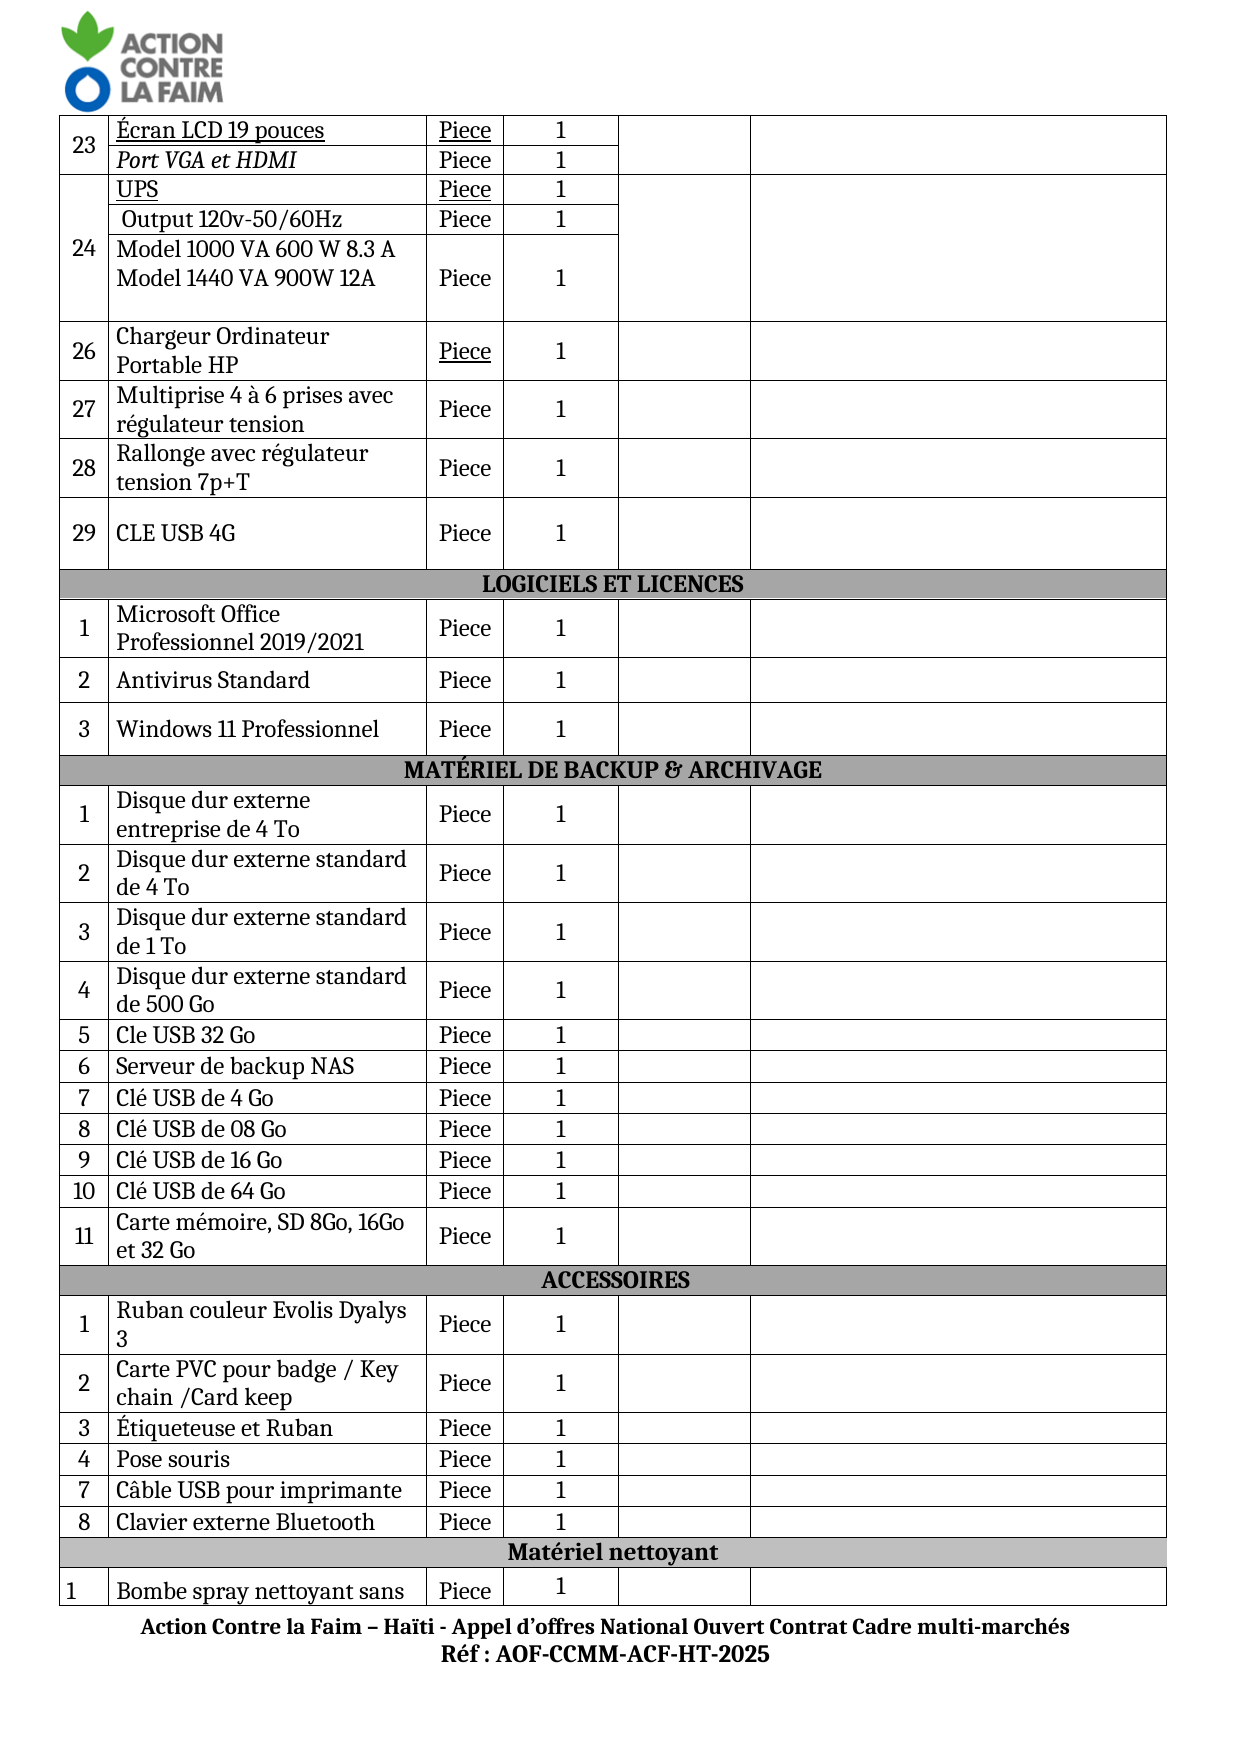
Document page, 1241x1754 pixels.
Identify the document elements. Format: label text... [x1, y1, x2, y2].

table_cell 10 [60, 1176, 108, 1207]
table_cell Piece [427, 205, 503, 234]
table_cell [751, 1413, 1166, 1443]
table_cell 29 [60, 498, 108, 569]
table_cell 1 [504, 1176, 618, 1207]
table_cell 1 [504, 1083, 618, 1113]
table_cell Piece [427, 703, 503, 755]
table_cell [619, 600, 750, 657]
table_cell 1 [504, 845, 618, 902]
table_cell 5 [60, 1020, 108, 1050]
table_cell [619, 175, 750, 321]
table_cell Model 1000 VA 600 W 8.3 A Model 1440 VA 900W 12A [109, 235, 426, 321]
table_cell [619, 439, 750, 497]
table_cell [751, 116, 1166, 174]
table_cell 1 [504, 1355, 618, 1412]
table_cell [619, 658, 750, 702]
table_cell Piece [427, 962, 503, 1019]
table_cell Windows 11 Professionnel [109, 703, 426, 755]
table_cell [619, 1145, 750, 1175]
table_cell Disque dur externe standard de 1 To [109, 903, 426, 961]
table_cell Carte PVC pour badge / Key chain /Card keep [109, 1355, 426, 1412]
table_cell Piece [427, 1444, 503, 1474]
table_cell [619, 1208, 750, 1265]
table_cell 3 [60, 703, 108, 755]
table_cell Matériel nettoyant [60, 1538, 1167, 1567]
table_cell ACCESSOIRES [60, 1266, 1166, 1295]
table_cell Piece [427, 498, 503, 569]
table_cell Serveur de backup NAS [109, 1051, 426, 1082]
table_cell Piece [427, 439, 503, 497]
table_cell 9 [60, 1145, 108, 1175]
table_cell 23 [60, 116, 108, 174]
table_cell Piece [427, 175, 503, 204]
table_cell [751, 1507, 1166, 1537]
table_cell 1 [504, 1051, 618, 1082]
table_cell [619, 1413, 750, 1443]
table_cell 8 [60, 1114, 108, 1144]
table_cell Disque dur externe standard de 4 To [109, 845, 426, 902]
table_cell Piece [427, 146, 503, 174]
table_cell [619, 786, 750, 843]
table_cell [751, 1145, 1166, 1175]
table_cell 1 [504, 381, 618, 438]
table_cell UPS [109, 175, 426, 204]
table_cell 1 [504, 175, 618, 204]
table_cell Piece [427, 1568, 503, 1605]
table_cell Piece [427, 1507, 503, 1537]
table_cell 1 [504, 1208, 618, 1265]
table_cell 2 [60, 658, 108, 702]
table_cell 1 [60, 1296, 108, 1353]
table_cell 1 [504, 116, 618, 144]
table_cell 1 [504, 1444, 618, 1474]
table_cell [751, 1444, 1166, 1474]
table_cell Piece [427, 1208, 503, 1265]
table_cell 1 [504, 1296, 618, 1353]
table_cell Piece [427, 1051, 503, 1082]
table_cell [751, 962, 1166, 1019]
table_cell LOGICIELS ET LICENCES [60, 570, 1166, 598]
table_cell Output 120v-50/60Hz [109, 205, 426, 234]
table_cell [751, 1355, 1166, 1412]
table_cell [751, 322, 1166, 380]
table_cell Piece [427, 600, 503, 657]
table_cell [619, 381, 750, 438]
table_cell Rallonge avec régulateur tension 7p+T [109, 439, 426, 497]
table_cell [619, 1114, 750, 1144]
table_cell 1 [504, 439, 618, 497]
table_cell [619, 116, 750, 174]
table_cell Ruban couleur Evolis Dyalys 3 [109, 1296, 426, 1353]
table_cell 1 [60, 600, 108, 657]
table_cell 3 [60, 1413, 108, 1443]
table_cell Piece [427, 235, 503, 321]
table_cell 1 [504, 600, 618, 657]
table_cell Piece [427, 1114, 503, 1144]
table_cell [751, 1176, 1166, 1207]
table_cell [751, 1476, 1166, 1506]
table_cell Pose souris [109, 1444, 426, 1474]
table_cell Antivirus Standard [109, 658, 426, 702]
table_cell [619, 1176, 750, 1207]
table_cell 1 [504, 1507, 618, 1537]
table_cell 1 [60, 786, 108, 843]
table_cell [751, 1114, 1166, 1144]
table_cell Piece [427, 1476, 503, 1506]
table_cell Piece [427, 1083, 503, 1113]
table_cell 28 [60, 439, 108, 497]
table_cell 11 [60, 1208, 108, 1265]
table_cell Piece [427, 903, 503, 961]
table_cell [751, 600, 1166, 657]
table_cell MATÉRIEL DE BACKUP & ARCHIVAGE [60, 756, 1166, 785]
table_cell 1 [504, 1413, 618, 1443]
table_cell [751, 658, 1166, 702]
table_cell 2 [60, 1355, 108, 1412]
table_cell [619, 1444, 750, 1474]
table_cell [751, 845, 1166, 902]
table_cell Piece [427, 1020, 503, 1050]
table_cell [751, 786, 1166, 843]
table_cell Clé USB de 16 Go [109, 1145, 426, 1175]
table_cell Piece [427, 1413, 503, 1443]
table_cell Cle USB 32 Go [109, 1020, 426, 1050]
table_cell [619, 845, 750, 902]
table_cell 1 [504, 1020, 618, 1050]
table_cell 1 [504, 1145, 618, 1175]
table_cell 1 [504, 703, 618, 755]
table_cell 1 [504, 962, 618, 1019]
table_cell 1 [504, 498, 618, 569]
table_cell Piece [427, 381, 503, 438]
table_cell Clavier externe Bluetooth [109, 1507, 426, 1537]
table_cell Disque dur externe standard de 500 Go [109, 962, 426, 1019]
table_cell 1 [504, 235, 618, 321]
table_cell 1 [504, 322, 618, 380]
table_cell 1 [504, 1568, 618, 1605]
table_cell [751, 175, 1166, 321]
table_cell Câble USB pour imprimante [109, 1476, 426, 1506]
table_cell Clé USB de 4 Go [109, 1083, 426, 1113]
table_cell Piece [427, 1355, 503, 1412]
table_cell 24 [60, 175, 108, 321]
table_cell Piece [427, 845, 503, 902]
table_cell 2 [60, 845, 108, 902]
table_cell CLE USB 4G [109, 498, 426, 569]
table_cell Piece [427, 1145, 503, 1175]
table_cell Disque dur externe entreprise de 4 To [109, 786, 426, 843]
table_cell Piece [427, 1296, 503, 1353]
table_cell Piece [427, 322, 503, 380]
table_cell [751, 1208, 1166, 1265]
table_cell 1 [504, 205, 618, 234]
table_cell [619, 1355, 750, 1412]
table_cell 1 [504, 146, 618, 174]
table_cell Port VGA et HDMI [109, 146, 426, 174]
table_cell [619, 1296, 750, 1353]
table_cell [619, 903, 750, 961]
table_cell [619, 962, 750, 1019]
table_cell 1 [504, 658, 618, 702]
table_cell Microsoft Office Professionnel 2019/2021 [109, 600, 426, 657]
table_cell 7 [60, 1476, 108, 1506]
table_cell [619, 498, 750, 569]
table_cell Piece [427, 116, 503, 144]
table_cell Clé USB de 64 Go [109, 1176, 426, 1207]
table_cell [619, 1020, 750, 1050]
table_cell Piece [427, 786, 503, 843]
table_cell 1 [60, 1568, 108, 1605]
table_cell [109, 1568, 426, 1605]
table_cell [751, 381, 1166, 438]
table_cell Carte mémoire, SD 8Go, 16Go et 32 Go [109, 1208, 426, 1265]
table_cell 4 [60, 962, 108, 1019]
table_cell Clé USB de 08 Go [109, 1114, 426, 1144]
table_cell [751, 1296, 1166, 1353]
table_cell [619, 703, 750, 755]
table_cell [619, 1051, 750, 1082]
table_cell [751, 1083, 1166, 1113]
table_cell 1 [504, 786, 618, 843]
table_cell 3 [60, 903, 108, 961]
table_cell [751, 1020, 1166, 1050]
table_cell [751, 439, 1166, 497]
table_cell [751, 703, 1166, 755]
table_cell 8 [60, 1507, 108, 1537]
table_cell Étiqueteuse et Ruban [109, 1413, 426, 1443]
table_cell 1 [504, 1476, 618, 1506]
table_cell 6 [60, 1051, 108, 1082]
table_cell [619, 322, 750, 380]
table_cell [751, 498, 1166, 569]
table_cell 1 [504, 903, 618, 961]
table_cell Multiprise 4 à 6 prises avec régulateur tension [109, 381, 426, 438]
table_cell 7 [60, 1083, 108, 1113]
table_cell [751, 1568, 1166, 1605]
picture [59, 8, 227, 115]
table_cell [619, 1083, 750, 1113]
table_cell [751, 1051, 1166, 1082]
table_cell 4 [60, 1444, 108, 1474]
table_cell [619, 1568, 750, 1605]
table_cell 26 [60, 322, 108, 380]
table_cell Chargeur Ordinateur Portable HP [109, 322, 426, 380]
table_cell Écran LCD 19 pouces [109, 116, 426, 144]
table_cell [751, 903, 1166, 961]
table_cell 27 [60, 381, 108, 438]
table_cell Piece [427, 658, 503, 702]
table_cell 1 [504, 1114, 618, 1144]
table_cell [619, 1507, 750, 1537]
table_cell Piece [427, 1176, 503, 1207]
table_cell [619, 1476, 750, 1506]
